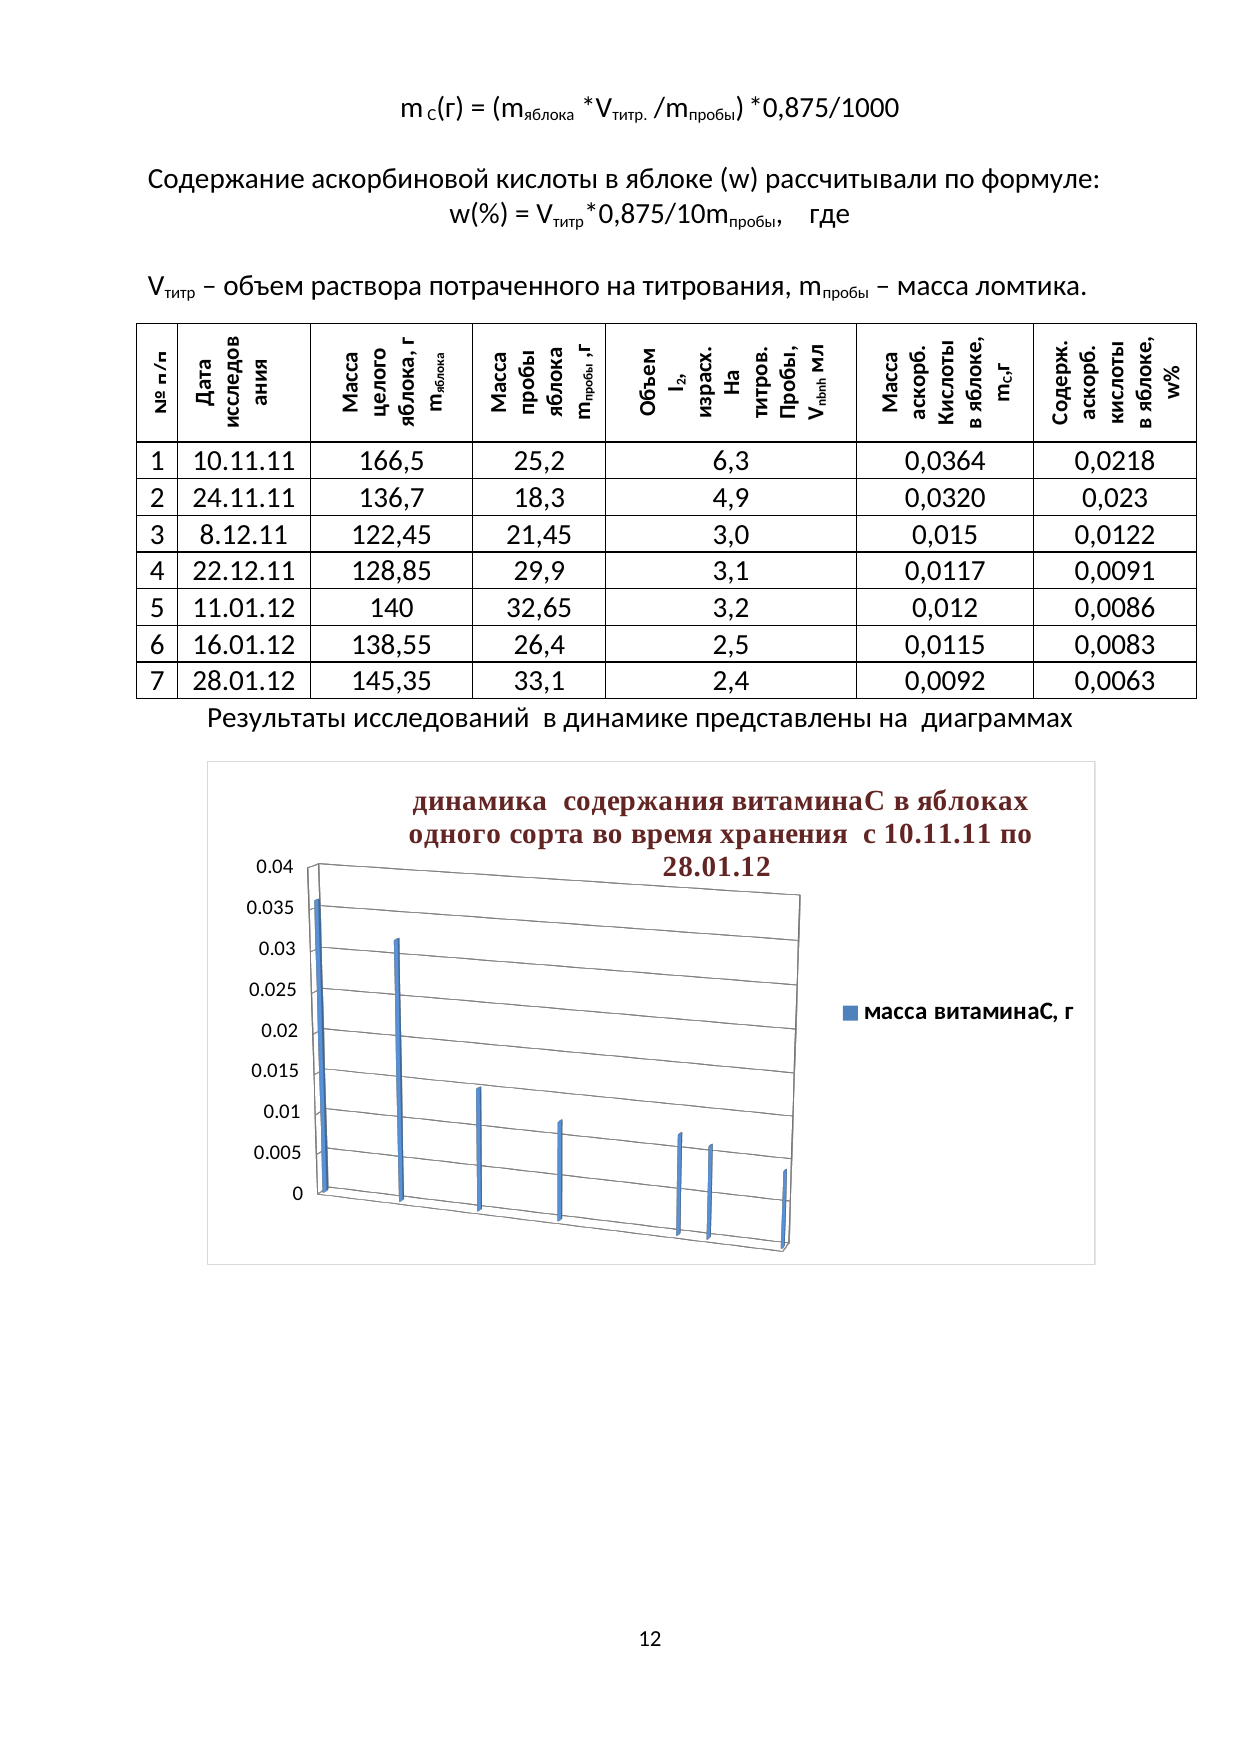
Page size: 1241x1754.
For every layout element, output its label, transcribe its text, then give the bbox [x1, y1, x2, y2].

table_cell 0,023 [1034, 479, 1196, 515]
table_header Содерж.аскорб. кислоты в яблоке, w% [1034, 324, 1196, 441]
table_cell 4,9 [606, 479, 856, 515]
table_cell 6,3 [606, 443, 856, 478]
table_header Объем I2, израсх. На титров. Пробы, Vnbnh мл [606, 324, 856, 441]
table_cell 0,0086 [1034, 589, 1196, 625]
table_header Масса пробы яблока mпробы ,г [473, 324, 605, 441]
table_cell 0,0063 [1034, 663, 1196, 698]
table_cell 25,2 [473, 443, 605, 478]
table_cell 166,5 [311, 443, 472, 478]
text Содержание аскорбиновой кислоты в яблоке (w) рассчитывали по формуле: [148, 124, 1152, 196]
table_cell 11.01.12 [178, 589, 310, 625]
table_cell 0,0218 [1034, 443, 1196, 478]
table_cell 140 [311, 589, 472, 625]
table_cell 33,1 [473, 663, 605, 698]
table_cell 3 [137, 516, 177, 551]
table_cell 32,65 [473, 589, 605, 625]
table_cell 0,0122 [1034, 516, 1196, 551]
table_cell 0,0364 [857, 443, 1033, 478]
table_cell 16.01.12 [178, 626, 310, 661]
table_cell 29,9 [473, 553, 605, 588]
text Vтитр – объем раствора потраченного на титрования, mпробы – масса ломтика. [148, 231, 1152, 302]
table_cell 6 [137, 626, 177, 661]
table_cell 4 [137, 553, 177, 588]
table_cell 0,012 [857, 589, 1033, 625]
table_cell 26,4 [473, 626, 605, 661]
table_cell 21,45 [473, 516, 605, 551]
table_cell 3,1 [606, 553, 856, 588]
table_cell 3,2 [606, 589, 856, 625]
table_cell 3,0 [606, 516, 856, 551]
table_cell 18,3 [473, 479, 605, 515]
table_header Дата исследования [178, 324, 310, 441]
table_cell 138,55 [311, 626, 472, 661]
table_cell 0,0091 [1034, 553, 1196, 588]
table_cell 22.12.11 [178, 553, 310, 588]
table_cell 0,0320 [857, 479, 1033, 515]
table_cell 28.01.12 [178, 663, 310, 698]
table_cell 7 [137, 663, 177, 698]
table_cell 10.11.11 [178, 443, 310, 478]
table_cell 0,015 [857, 516, 1033, 551]
table_cell 2,5 [606, 626, 856, 661]
table_cell 122,45 [311, 516, 472, 551]
table_header № п/п № п/п [137, 324, 177, 441]
table_cell 0,0092 [857, 663, 1033, 698]
table_cell 0,0083 [1034, 626, 1196, 661]
table_cell 128,85 [311, 553, 472, 588]
table_cell 5 [137, 589, 177, 625]
table_cell 0,0115 [857, 626, 1033, 661]
text m C(г) = (mяблока *Vтитр. /mпробы) *0,875/1000 [148, 89, 1152, 124]
text w(%) = Vтитр*0,875/10mпробы, где [148, 196, 1152, 231]
text Результаты исследований в динамике представлены на диаграммах [148, 699, 1152, 735]
table_cell 0,0117 [857, 553, 1033, 588]
table_cell 8.12.11 [178, 516, 310, 551]
table_cell 2,4 [606, 663, 856, 698]
table_header Масса аскорб. Кислоты в яблоке, mС,г [857, 324, 1033, 441]
table_cell 24.11.11 [178, 479, 310, 515]
table_cell 145,35 [311, 663, 472, 698]
table_cell 1 [137, 443, 177, 478]
table_cell 2 [137, 479, 177, 515]
table_header Масса целого яблока, г mяблока [311, 324, 472, 441]
table_cell 136,7 [311, 479, 472, 515]
